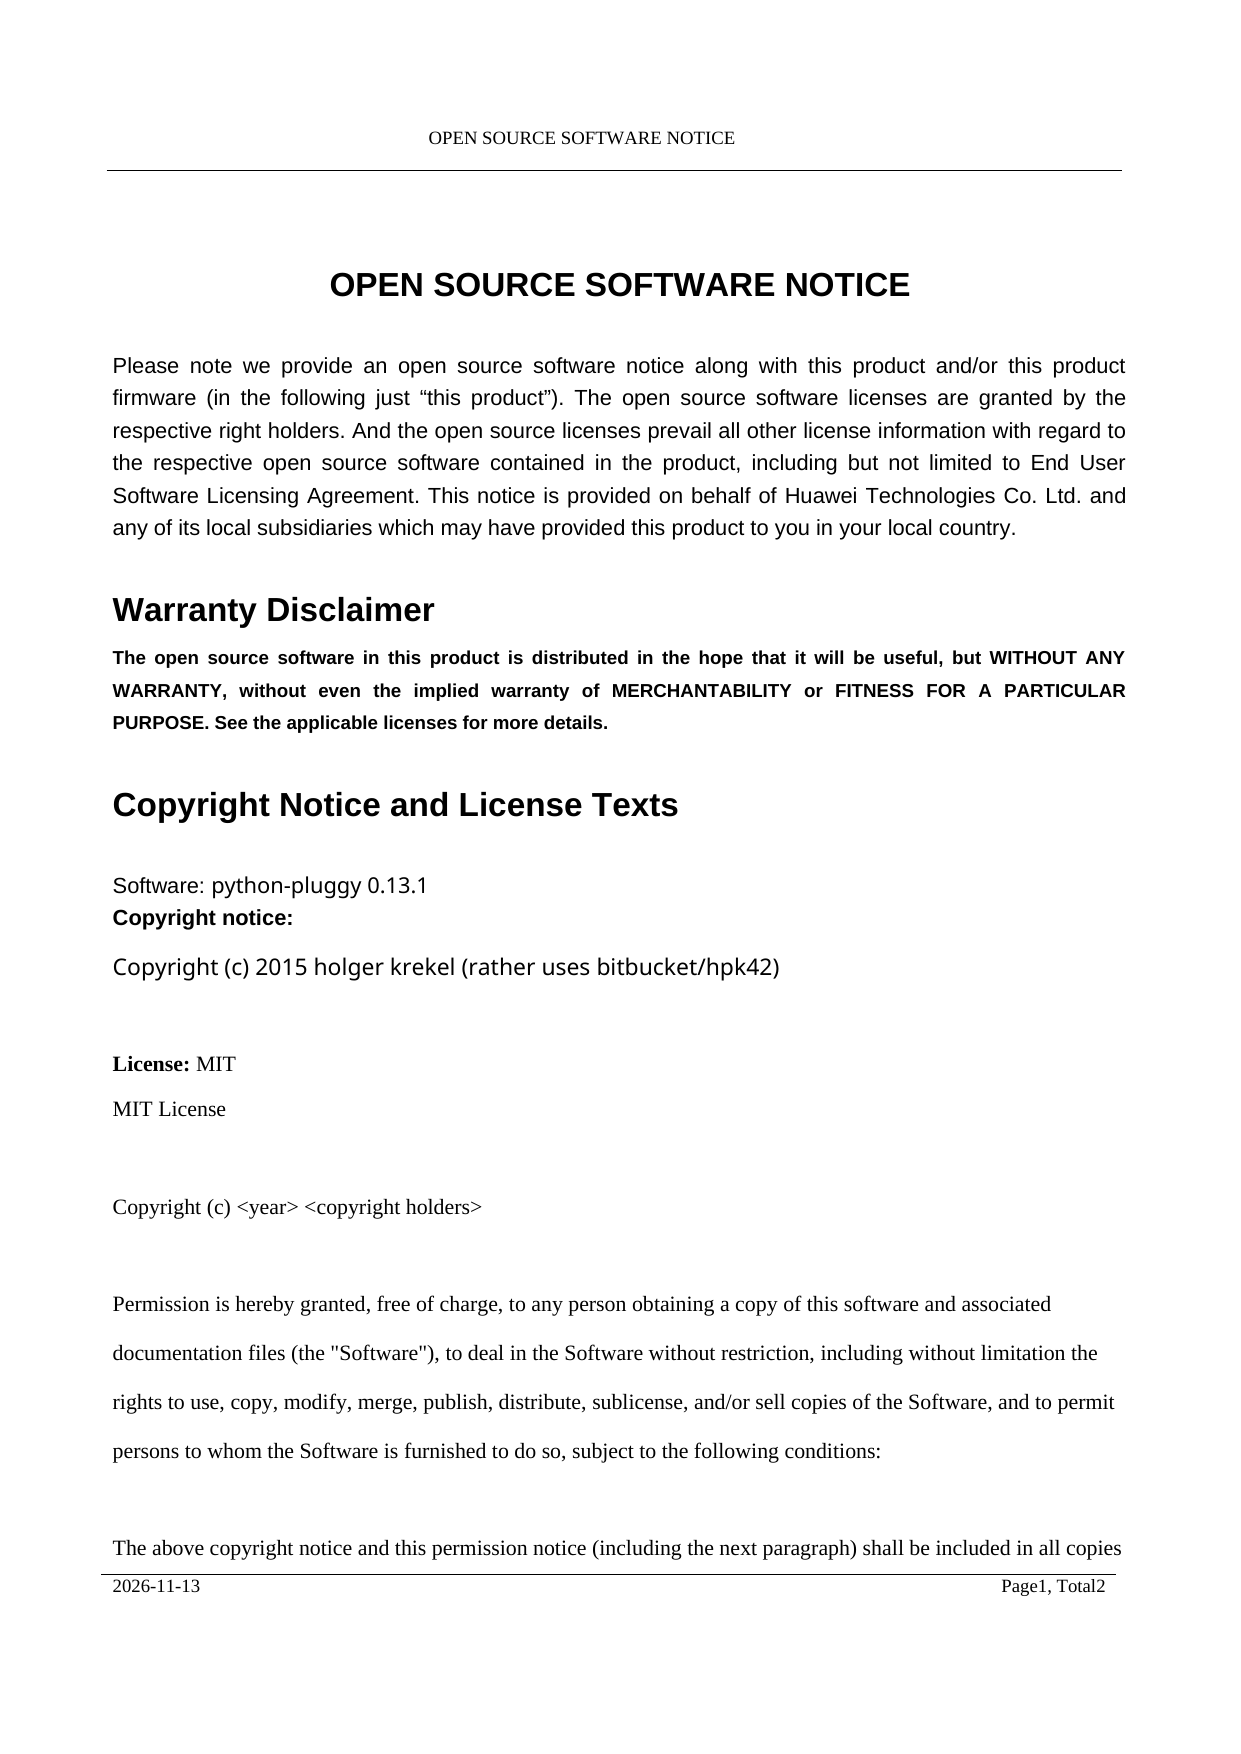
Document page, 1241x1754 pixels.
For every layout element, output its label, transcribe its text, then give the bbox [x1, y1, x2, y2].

text Copyright notice: Copyright (c) 2015 holger krekel (rather uses bitbucket/hpk42) [112, 901, 1128, 1031]
text Please note we provide an open source software notice along with this product and/or this product firmware (in the following just “this product”). The open source software licenses are granted by the respective right holders. And the open source licenses prevail all other license information with regard to the respective open source software contained in the product, including but not limited to End User Software Licensing Agreement. This notice is provided on behalf of Huawei Technologies Co. Ltd. and any of its local subsidiaries which may have provided this product to you in your local country. [112, 349, 1128, 544]
text Software: python-pluggy 0.13.1 [112, 869, 1128, 901]
text Warranty Disclaimer [112, 576, 1128, 641]
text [112, 1093, 1128, 1564]
text Copyright Notice and License Texts [112, 771, 1128, 836]
text The open source software in this product is distributed in the hope that it will be useful, but WITHOUT ANY WARRANTY, without even the implied warranty of MERCHANTABILITY or FITNESS FOR A PARTICULAR PURPOSE. See the applicable licenses for more details. [112, 641, 1128, 739]
text OPEN SOURCE SOFTWARE NOTICE [112, 251, 1128, 316]
text License: MIT [112, 1048, 1128, 1080]
